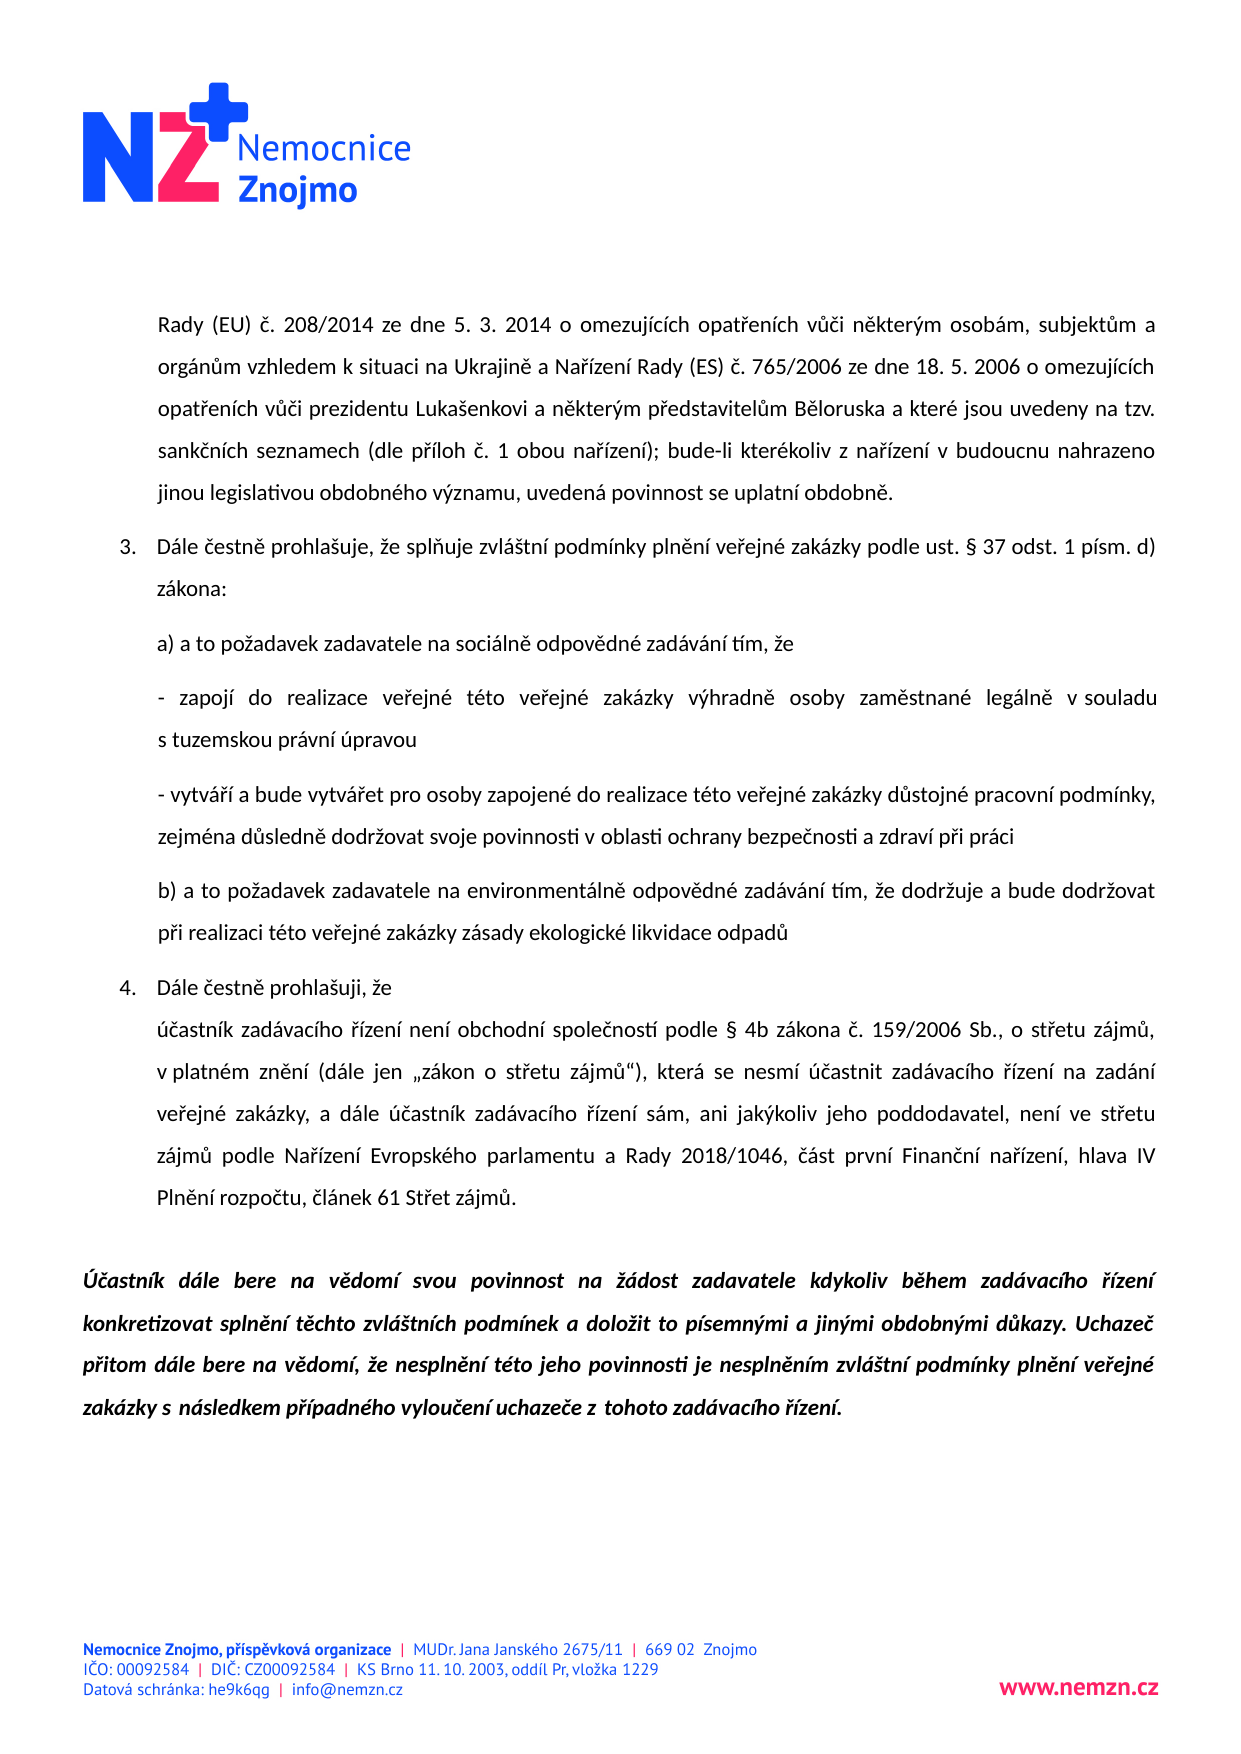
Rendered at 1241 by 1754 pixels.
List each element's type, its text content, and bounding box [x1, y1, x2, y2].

text Účastník dále bere na vědomí svou povinnost na žádost zadavatele kdykoliv během zadávacího řízení konkretizovat splnění těchto zvláštních podmínek a doložit to písemnými a jinými obdobnými důkazy. Uchazeč přitom dále bere na vědomí, že nesplnění této jeho povinnosti je nesplněním zvláštní podmínky plnění veřejné zakázky s následkem případného vyloučení uchazeče z tohoto zadávacího řízení. [83, 1267, 1157, 1421]
list Dále čestně prohlašuji, že [119, 973, 1157, 1001]
picture [0, 0, 1241, 221]
text b) a to požadavek zadavatele na environmentálně odpovědné zadávání tím, že dodržuje a bude dodržovat při realizaci této veřejné zakázky zásady ekologické likvidace odpadů [158, 876, 1157, 946]
text účastník zadávacího řízení není obchodní společností podle § 4b zákona č. 159/2006 Sb., o střetu zájmů, v platném znění (dále jen „zákon o střetu zájmů“), která se nesmí účastnit zadávacího řízení na zadání veřejné zakázky, a dále účastník zadávacího řízení sám, ani jakýkoliv jeho poddodavatel, není ve střetu zájmů podle Nařízení Evropského parlamentu a Rady 2018/1046, část první Finanční nařízení, hlava IV Plnění rozpočtu, článek 61 Střet zájmů. [157, 1015, 1157, 1211]
list Dále čestně prohlašuje, že splňuje zvláštní podmínky plnění veřejné zakázky podle ust. § 37 odst. 1 písm. d) zákona: [119, 532, 1157, 602]
text - vytváří a bude vytvářet pro osoby zapojené do realizace této veřejné zakázky důstojné pracovní podmínky, zejména důsledně dodržovat svoje povinnosti v oblasti ochrany bezpečnosti a zdraví při práci [158, 780, 1157, 850]
picture [0, 1631, 1241, 1754]
text a) a to požadavek zadavatele na sociálně odpovědné zadávání tím, že [157, 629, 1157, 657]
text - zapojí do realizace veřejné této veřejné zakázky výhradně osoby zaměstnané legálně v souladu s tuzemskou právní úpravou [158, 683, 1157, 753]
